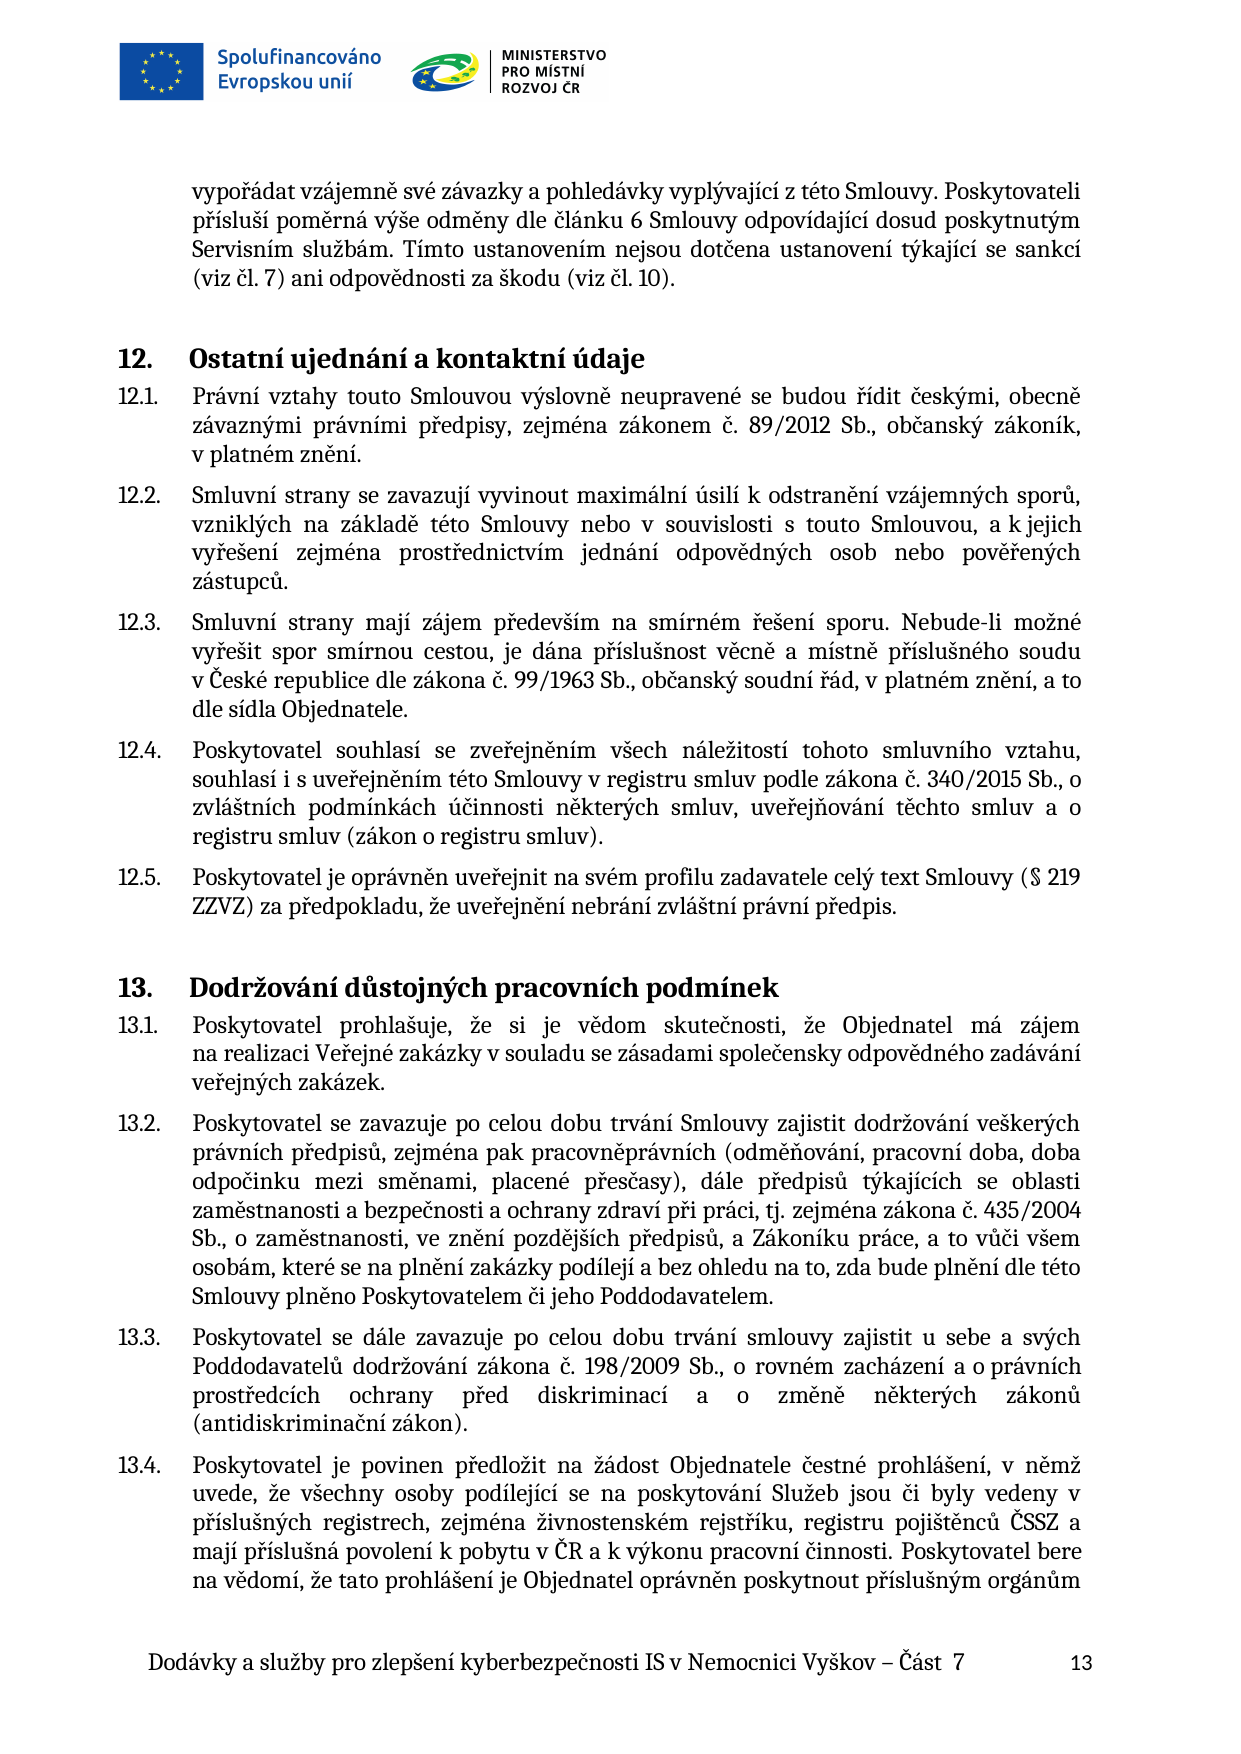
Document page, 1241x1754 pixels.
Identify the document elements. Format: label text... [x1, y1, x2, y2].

list Poskytovatel se dále zavazuje po celou dobu trvání smlouvy zajistit u sebe a svých Poddodavatelů dodržování zákona č. 198/2009 Sb., o rovném zacházení a o právních prostředcích ochrany před diskriminací a o změně některých zákonů (antidiskriminační zákon). [118, 1323, 1082, 1438]
subtitle Dodržování důstojných pracovních podmínek [118, 971, 1092, 1004]
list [118, 177, 1082, 292]
list Poskytovatel se zavazuje po celou dobu trvání Smlouvy zajistit dodržování veškerých právních předpisů, zejména pak pracovněprávních (odměňování, pracovní doba, doba odpočinku mezi směnami, placené přesčasy), dále předpisů týkajících se oblasti zaměstnanosti a bezpečnosti a ochrany zdraví při práci, tj. zejména zákona č. 435/2004 Sb., o zaměstnanosti, ve znění pozdějších předpisů, a Zákoníku práce, a to vůči všem osobám, které se na plnění zakázky podílejí a bez ohledu na to, zda bude plnění dle této Smlouvy plněno Poskytovatelem či jeho Poddodavatelem. [118, 1109, 1082, 1311]
list Smluvní strany se zavazují vyvinout maximální úsilí k odstranění vzájemných sporů, vzniklých na základě této Smlouvy nebo v souvislosti s touto Smlouvou, a k jejich vyřešení zejména prostřednictvím jednání odpovědných osob nebo pověřených zástupců. [118, 481, 1082, 596]
list Smluvní strany mají zájem především na smírném řešení sporu. Nebude-li možné vyřešit spor smírnou cestou, je dána příslušnost věcně a místně příslušného soudu v České republice dle zákona č. 99/1963 Sb., občanský soudní řád, v platném znění, a to dle sídla Objednatele. [118, 608, 1082, 723]
list Poskytovatel souhlasí se zveřejněním všech náležitostí tohoto smluvního vztahu, souhlasí i s uveřejněním této Smlouvy v registru smluv podle zákona č. 340/2015 Sb., o zvláštních podmínkách účinnosti některých smluv, uveřejňování těchto smluv a o registru smluv (zákon o registru smluv). [118, 736, 1082, 851]
subtitle Ostatní ujednání a kontaktní údaje [118, 342, 1092, 376]
picture [118, 42, 610, 102]
list Právní vztahy touto Smlouvou výslovně neupravené se budou řídit českými, obecně závaznými právními předpisy, zejména zákonem č. 89/2012 Sb., občanský zákoník, v platném znění. [118, 382, 1082, 468]
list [118, 1451, 1082, 1594]
list Poskytovatel je oprávněn uveřejnit na svém profilu zadavatele celý text Smlouvy (§ 219 ZZVZ) za předpokladu, že uveřejnění nebrání zvláštní právní předpis. [118, 863, 1082, 921]
list Poskytovatel prohlašuje, že si je vědom skutečnosti, že Objednatel má zájem na realizaci Veřejné zakázky v souladu se zásadami společensky odpovědného zadávání veřejných zakázek. [118, 1011, 1082, 1097]
